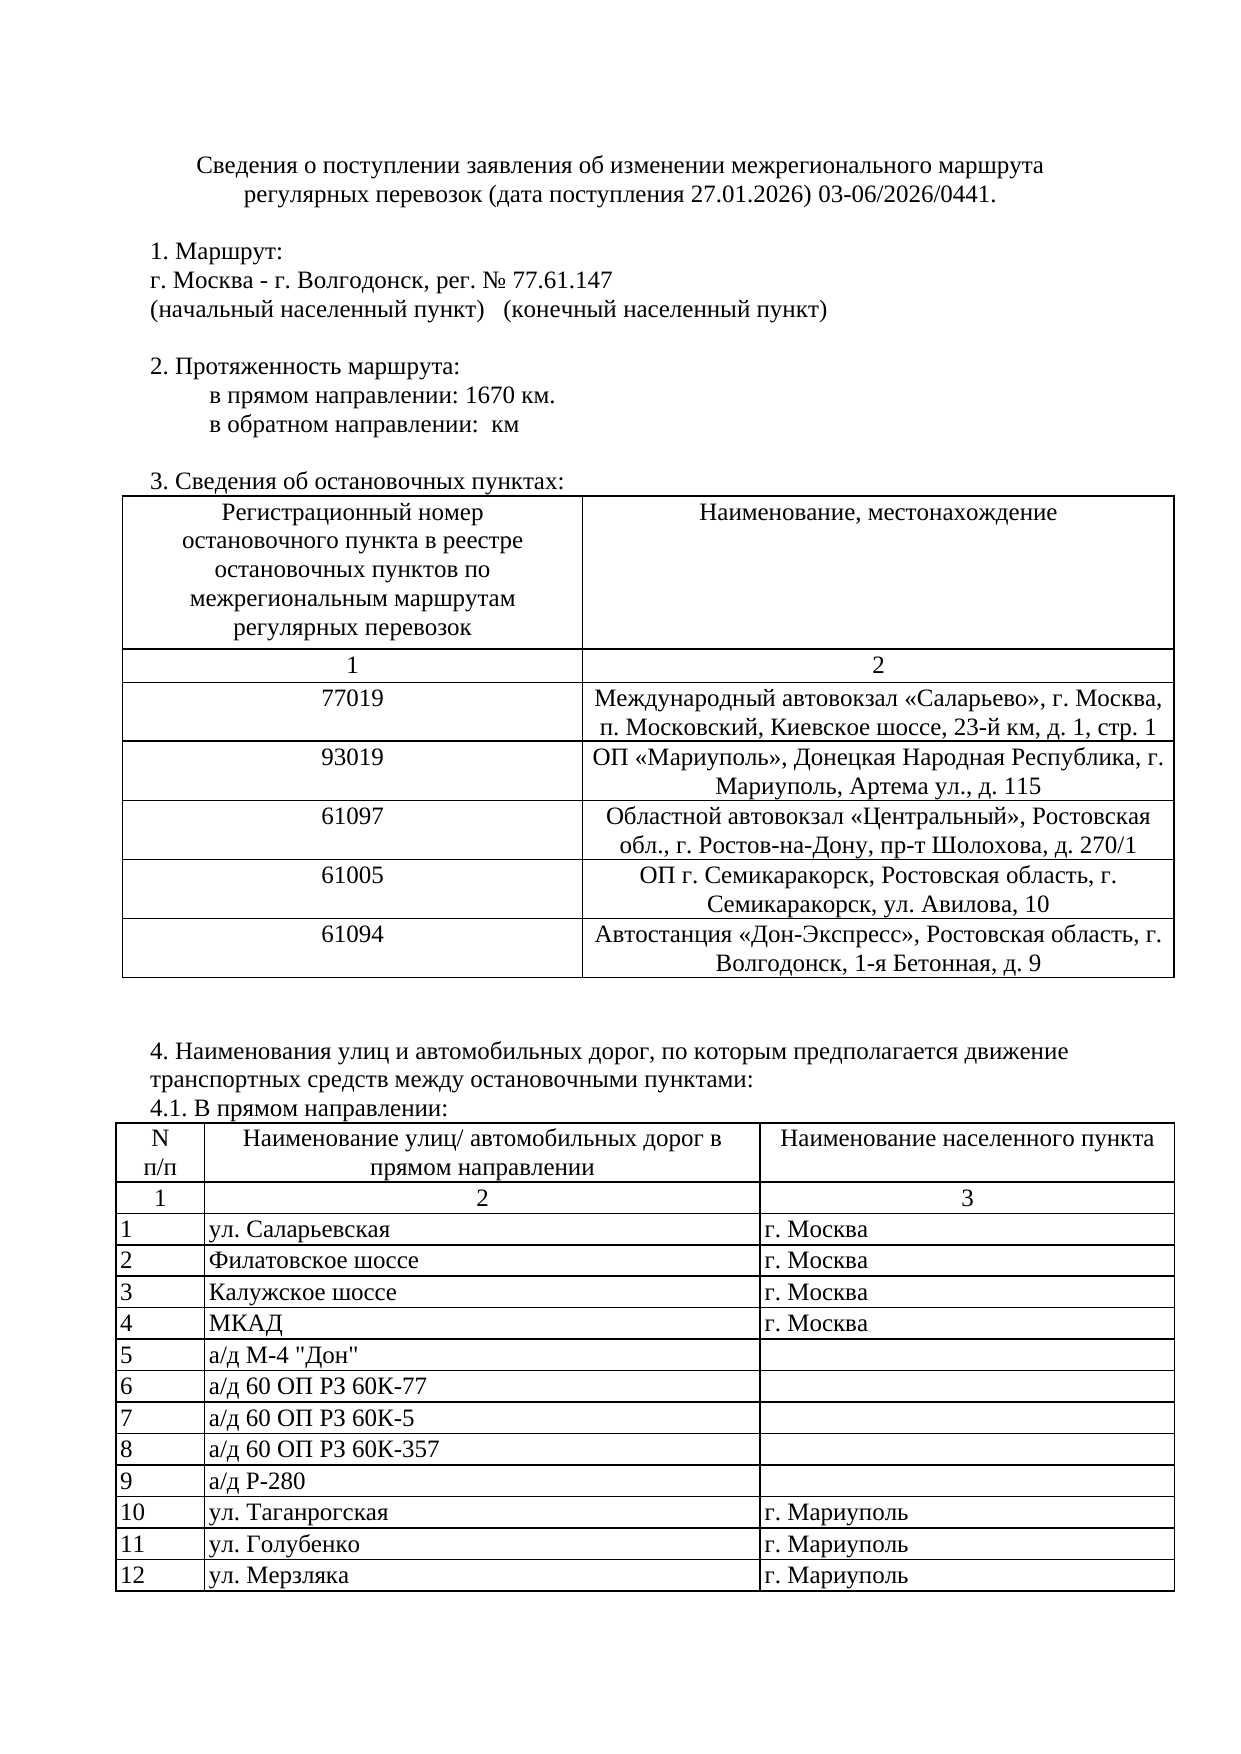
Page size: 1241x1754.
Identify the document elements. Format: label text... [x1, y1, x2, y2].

table_cell 5 [117, 1340, 204, 1370]
table_header Регистрационный номер остановочного пункта в реестре остановочных пунктов по межрегиональным маршрутам регулярных перевозок [123, 497, 582, 648]
table_cell 9 [117, 1466, 204, 1496]
text 4. Наименования улиц и автомобильных дорог, по которым предполагается движение транспортных средств между остановочными пунктами: [150, 1036, 1090, 1093]
table_cell 61094 [123, 919, 582, 977]
table_header Наименование улиц/ автомобильных дорог в прямом направлении [205, 1124, 759, 1181]
table_cell 2 [117, 1246, 204, 1275]
table_cell ОП г. Семикаракорск, Ростовская область, г. Семикаракорск, ул. Авилова, 10 [583, 860, 1173, 918]
table_cell а/д 60 ОП РЗ 60К-357 [205, 1434, 759, 1464]
text г. Москва - г. Волгодонск, рег. № 77.61.147 [150, 265, 1090, 294]
table_cell 1 [117, 1183, 204, 1212]
table_cell ул. Голубенко [205, 1529, 759, 1558]
table_cell г. Москва [761, 1214, 1174, 1244]
table_cell ул. Саларьевская [205, 1214, 759, 1244]
table_cell ул. Таганрогская [205, 1497, 759, 1527]
table_cell Областной автовокзал «Центральный», Ростовская обл., г. Ростов-на-Дону, пр-т Шолохова, д. 270/1 [583, 801, 1173, 858]
table_cell [761, 1340, 1174, 1370]
table_cell 2 [583, 650, 1173, 681]
text Сведения о поступлении заявления об изменении межрегионального маршрута регулярных перевозок (дата поступления 27.01.2026) 03-06/2026/0441. [150, 150, 1090, 207]
text 2. Протяженность маршрута: [150, 351, 1090, 380]
table_cell а/д 60 ОП РЗ 60К-77 [205, 1371, 759, 1401]
table_cell ул. Мерзляка [205, 1560, 759, 1590]
table_header N п/п [117, 1124, 204, 1181]
text в обратном направлении: км [150, 409, 1090, 437]
table_cell [761, 1466, 1174, 1496]
table_cell 93019 [123, 742, 582, 799]
table_cell 2 [205, 1183, 759, 1212]
text 3. Сведения об остановочных пунктах: [150, 466, 1090, 495]
table_cell г. Москва [761, 1308, 1174, 1338]
table_cell 12 [117, 1560, 204, 1590]
table_cell а/д М-4 "Дон" [205, 1340, 759, 1370]
table_cell г. Мариуполь [761, 1497, 1174, 1527]
text в прямом направлении: 1670 км. [150, 380, 1090, 409]
table_cell г. Мариуполь [761, 1560, 1174, 1590]
table_cell [761, 1371, 1174, 1401]
table_cell г. Москва [761, 1246, 1174, 1275]
table_cell 11 [117, 1529, 204, 1558]
table_cell а/д 60 ОП РЗ 60К-5 [205, 1403, 759, 1433]
table_cell 61005 [123, 860, 582, 918]
table_cell 7 [117, 1403, 204, 1433]
table_cell МКАД [205, 1308, 759, 1338]
table_cell ОП «Мариуполь», Донецкая Народная Республика, г. Мариуполь, Артема ул., д. 115 [583, 742, 1173, 799]
table_cell [761, 1434, 1174, 1464]
table_header Наименование, местонахождение [583, 497, 1173, 648]
table_cell 3 [761, 1183, 1174, 1212]
table_header Наименование населенного пункта [761, 1124, 1174, 1181]
table_cell 3 [117, 1277, 204, 1307]
table_cell 1 [123, 650, 582, 681]
table_cell Международный автовокзал «Саларьево», г. Москва, п. Московский, Киевское шоссе, 23-й км, д. 1, стр. 1 [583, 683, 1173, 740]
text 1. Маршрут: [150, 236, 1090, 265]
table_cell Филатовское шоссе [205, 1246, 759, 1275]
table_cell г. Москва [761, 1277, 1174, 1307]
table_cell 4 [117, 1308, 204, 1338]
table_cell 1 [117, 1214, 204, 1244]
text (начальный населенный пункт) (конечный населенный пункт) [150, 294, 1090, 322]
table_cell [761, 1403, 1174, 1433]
text 4.1. В прямом направлении: [150, 1093, 1090, 1122]
table_cell а/д Р-280 [205, 1466, 759, 1496]
table_cell 77019 [123, 683, 582, 740]
table_cell Автостанция «Дон-Экспресс», Ростовская область, г. Волгодонск, 1-я Бетонная, д. 9 [583, 919, 1173, 977]
table_cell 8 [117, 1434, 204, 1464]
table_cell Калужское шоссе [205, 1277, 759, 1307]
table_cell 61097 [123, 801, 582, 858]
table_cell 10 [117, 1497, 204, 1527]
table_cell 6 [117, 1371, 204, 1401]
table_cell г. Мариуполь [761, 1529, 1174, 1558]
